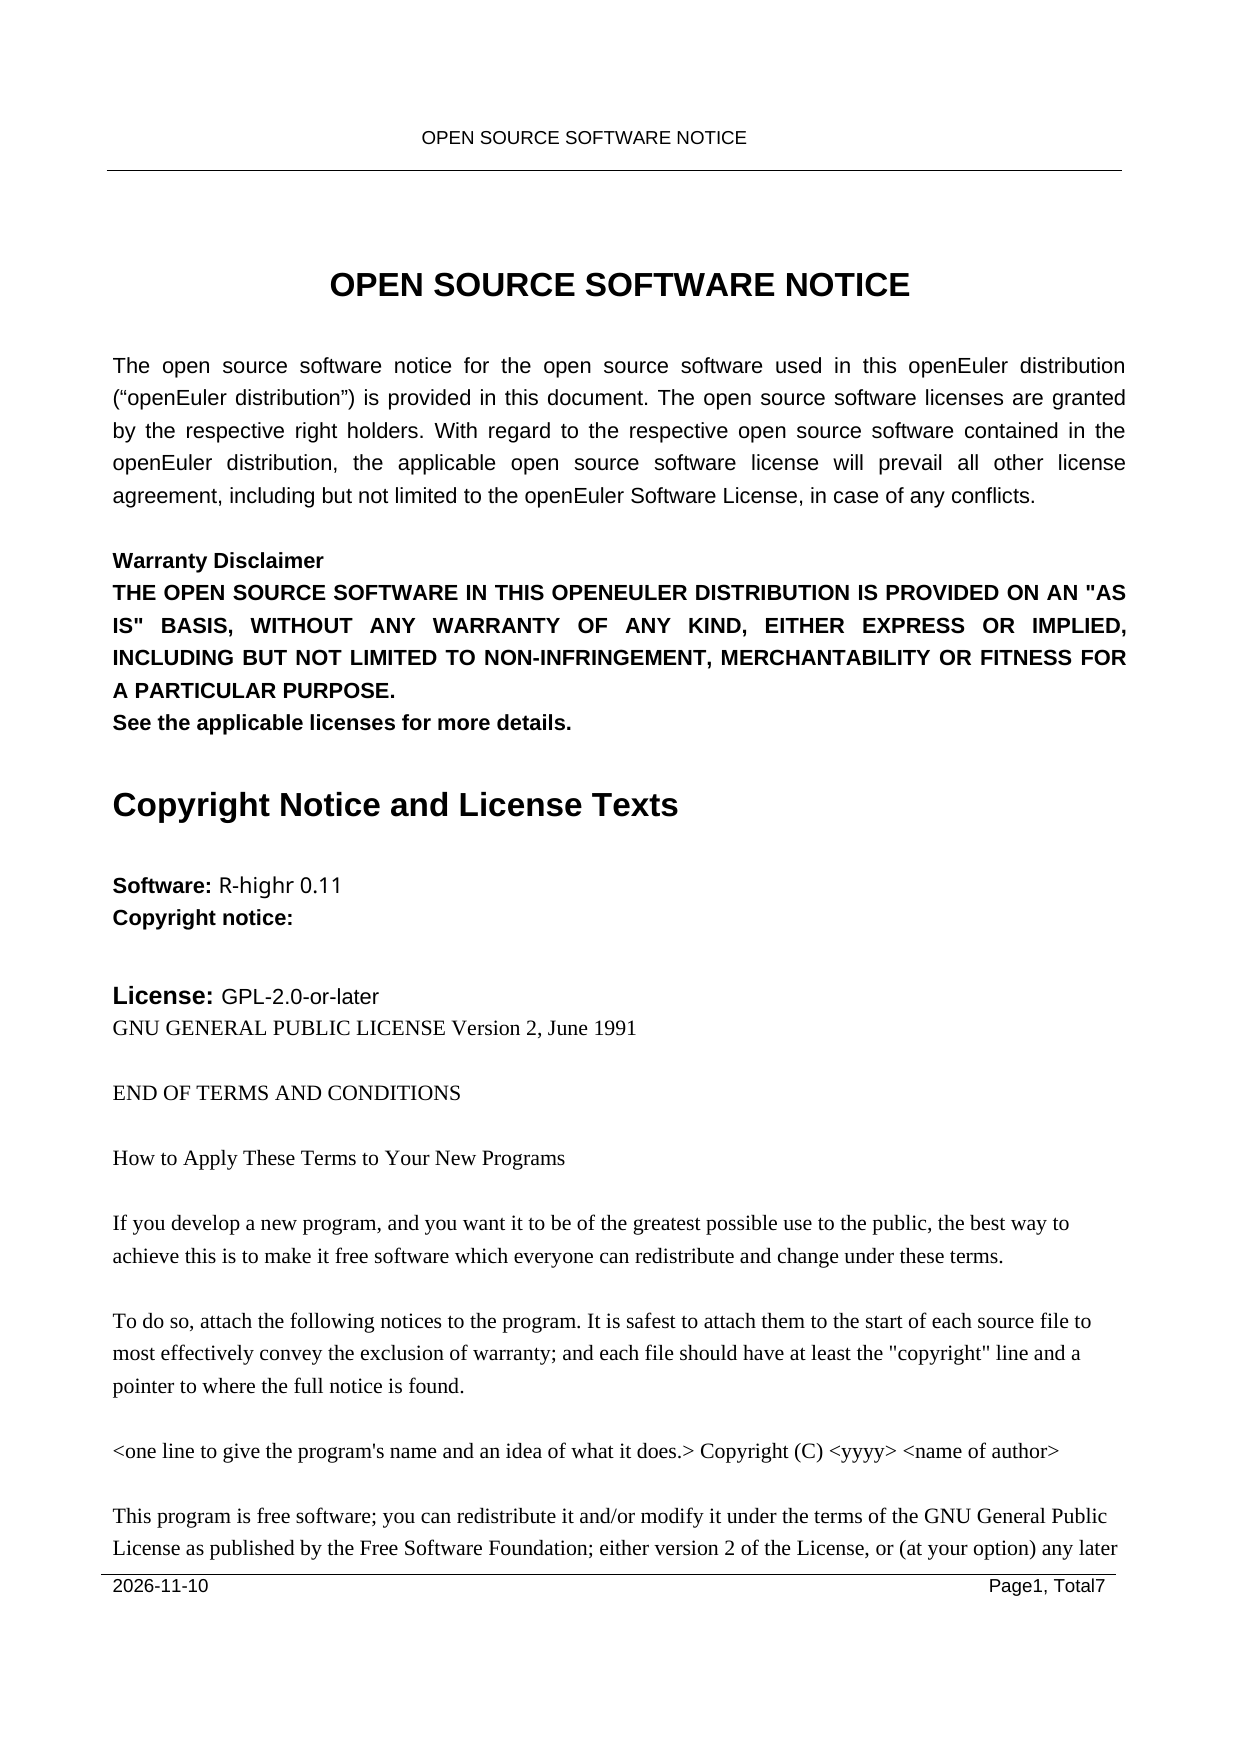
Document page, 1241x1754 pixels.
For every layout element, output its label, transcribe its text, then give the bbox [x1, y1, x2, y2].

text Warranty Disclaimer [112, 544, 1128, 576]
text The open source software notice for the open source software used in this openEuler distribution (“openEuler distribution”) is provided in this document. The open source software licenses are granted by the respective right holders. With regard to the respective open source software contained in the openEuler distribution, the applicable open source software license will prevail all other license agreement, including but not limited to the openEuler Software License, in case of any conflicts. [112, 349, 1128, 511]
text Copyright notice: [112, 901, 1128, 934]
text OPEN SOURCE SOFTWARE NOTICE [112, 251, 1128, 316]
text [112, 1012, 1128, 1564]
title Software: R-highr 0.11 [112, 869, 1128, 901]
text THE OPEN SOURCE SOFTWARE IN THIS OPENEULER DISTRIBUTION IS PROVIDED ON AN "AS IS" BASIS, WITHOUT ANY WARRANTY OF ANY KIND, EITHER EXPRESS OR IMPLIED, INCLUDING BUT NOT LIMITED TO NON-INFRINGEMENT, MERCHANTABILITY OR FITNESS FOR A PARTICULAR PURPOSE. See the applicable licenses for more details. [112, 576, 1128, 739]
text Copyright Notice and License Texts [112, 771, 1128, 836]
text License: GPL-2.0-or-later [112, 979, 1128, 1012]
